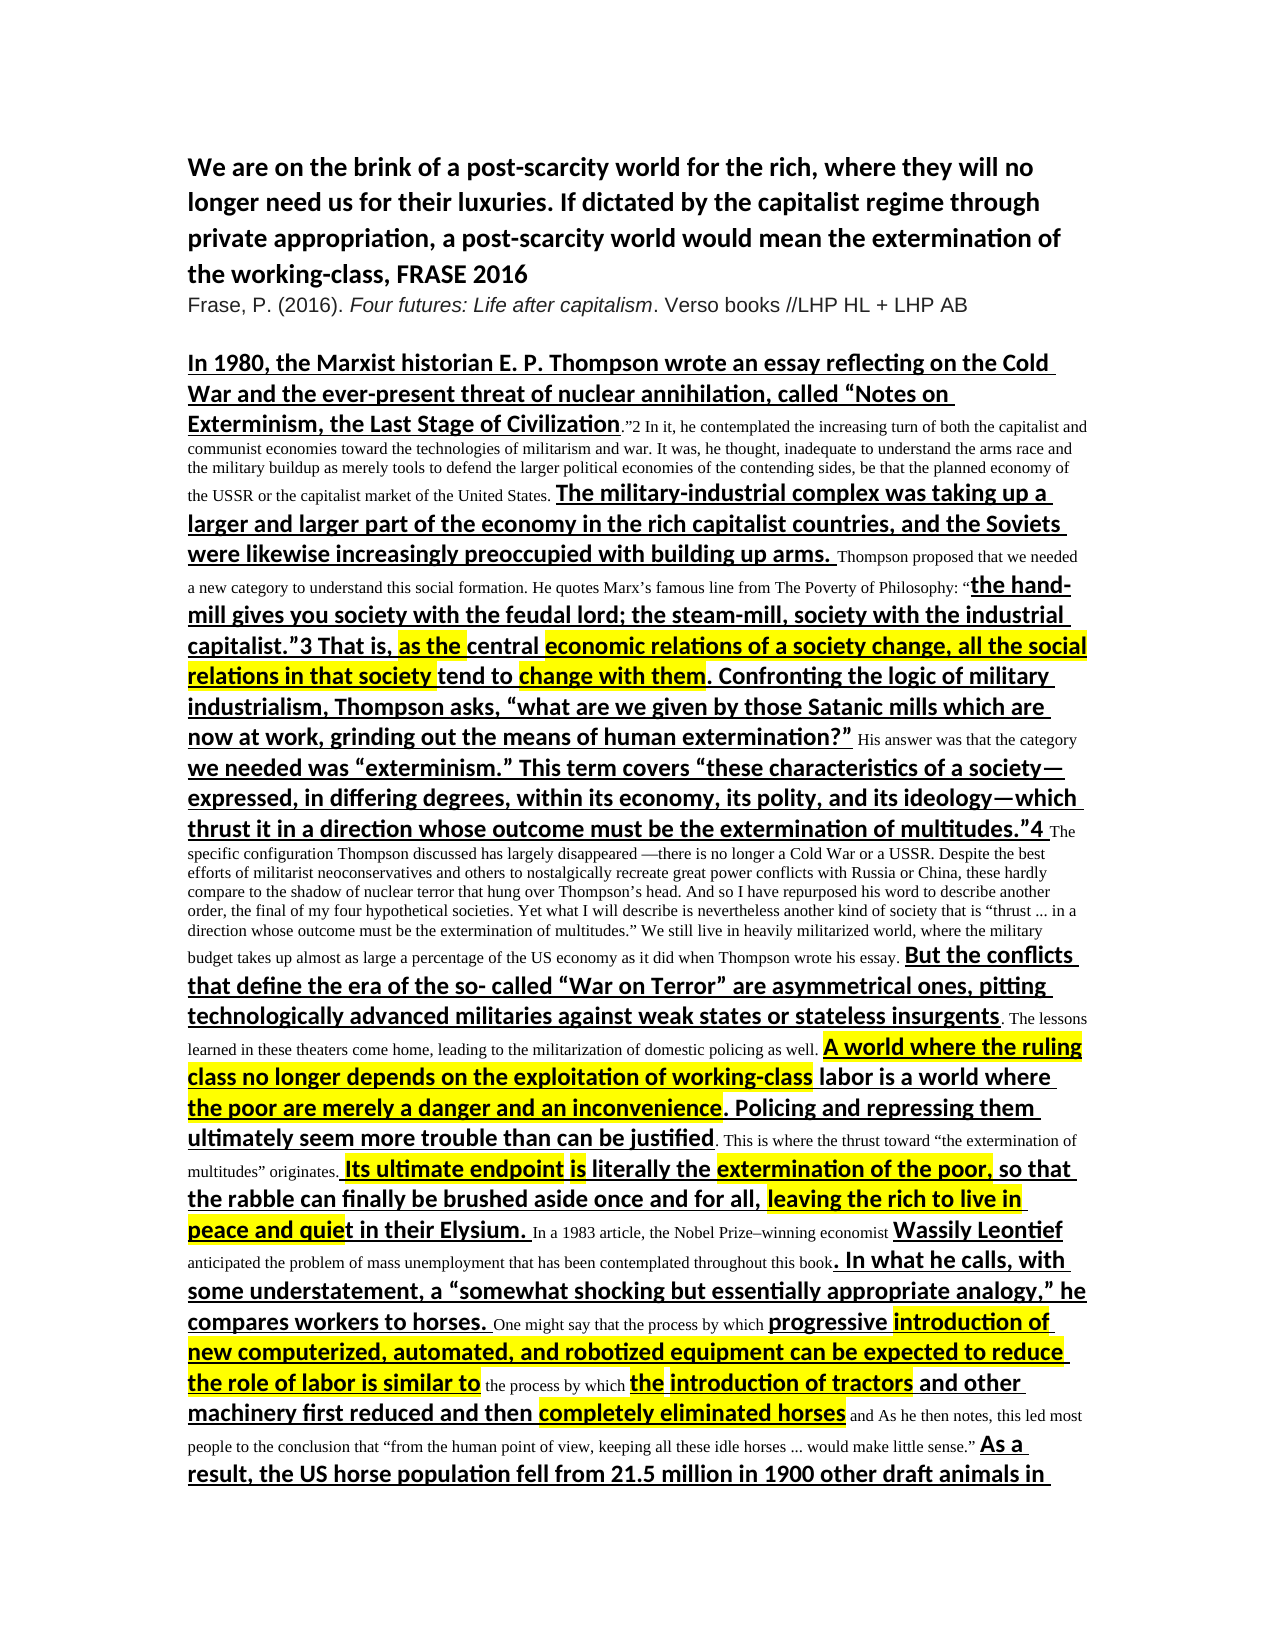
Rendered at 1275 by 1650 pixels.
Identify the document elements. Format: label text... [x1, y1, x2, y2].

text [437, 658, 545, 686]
text Frase, P. (2016). Four futures: Life after capitalism. Verso books //LHP HL + LHP AB [187, 292, 1087, 316]
subtitle We are on the brink of a post-scarcity world for the rich, where they will no longer need us for their luxuries. If dictated by the capitalist regime through private appropriation, a post-scarcity world would mean the extermination of the working-class, FRASE 2016 [187, 150, 1087, 290]
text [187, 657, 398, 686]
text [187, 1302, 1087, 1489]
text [187, 661, 1087, 1301]
